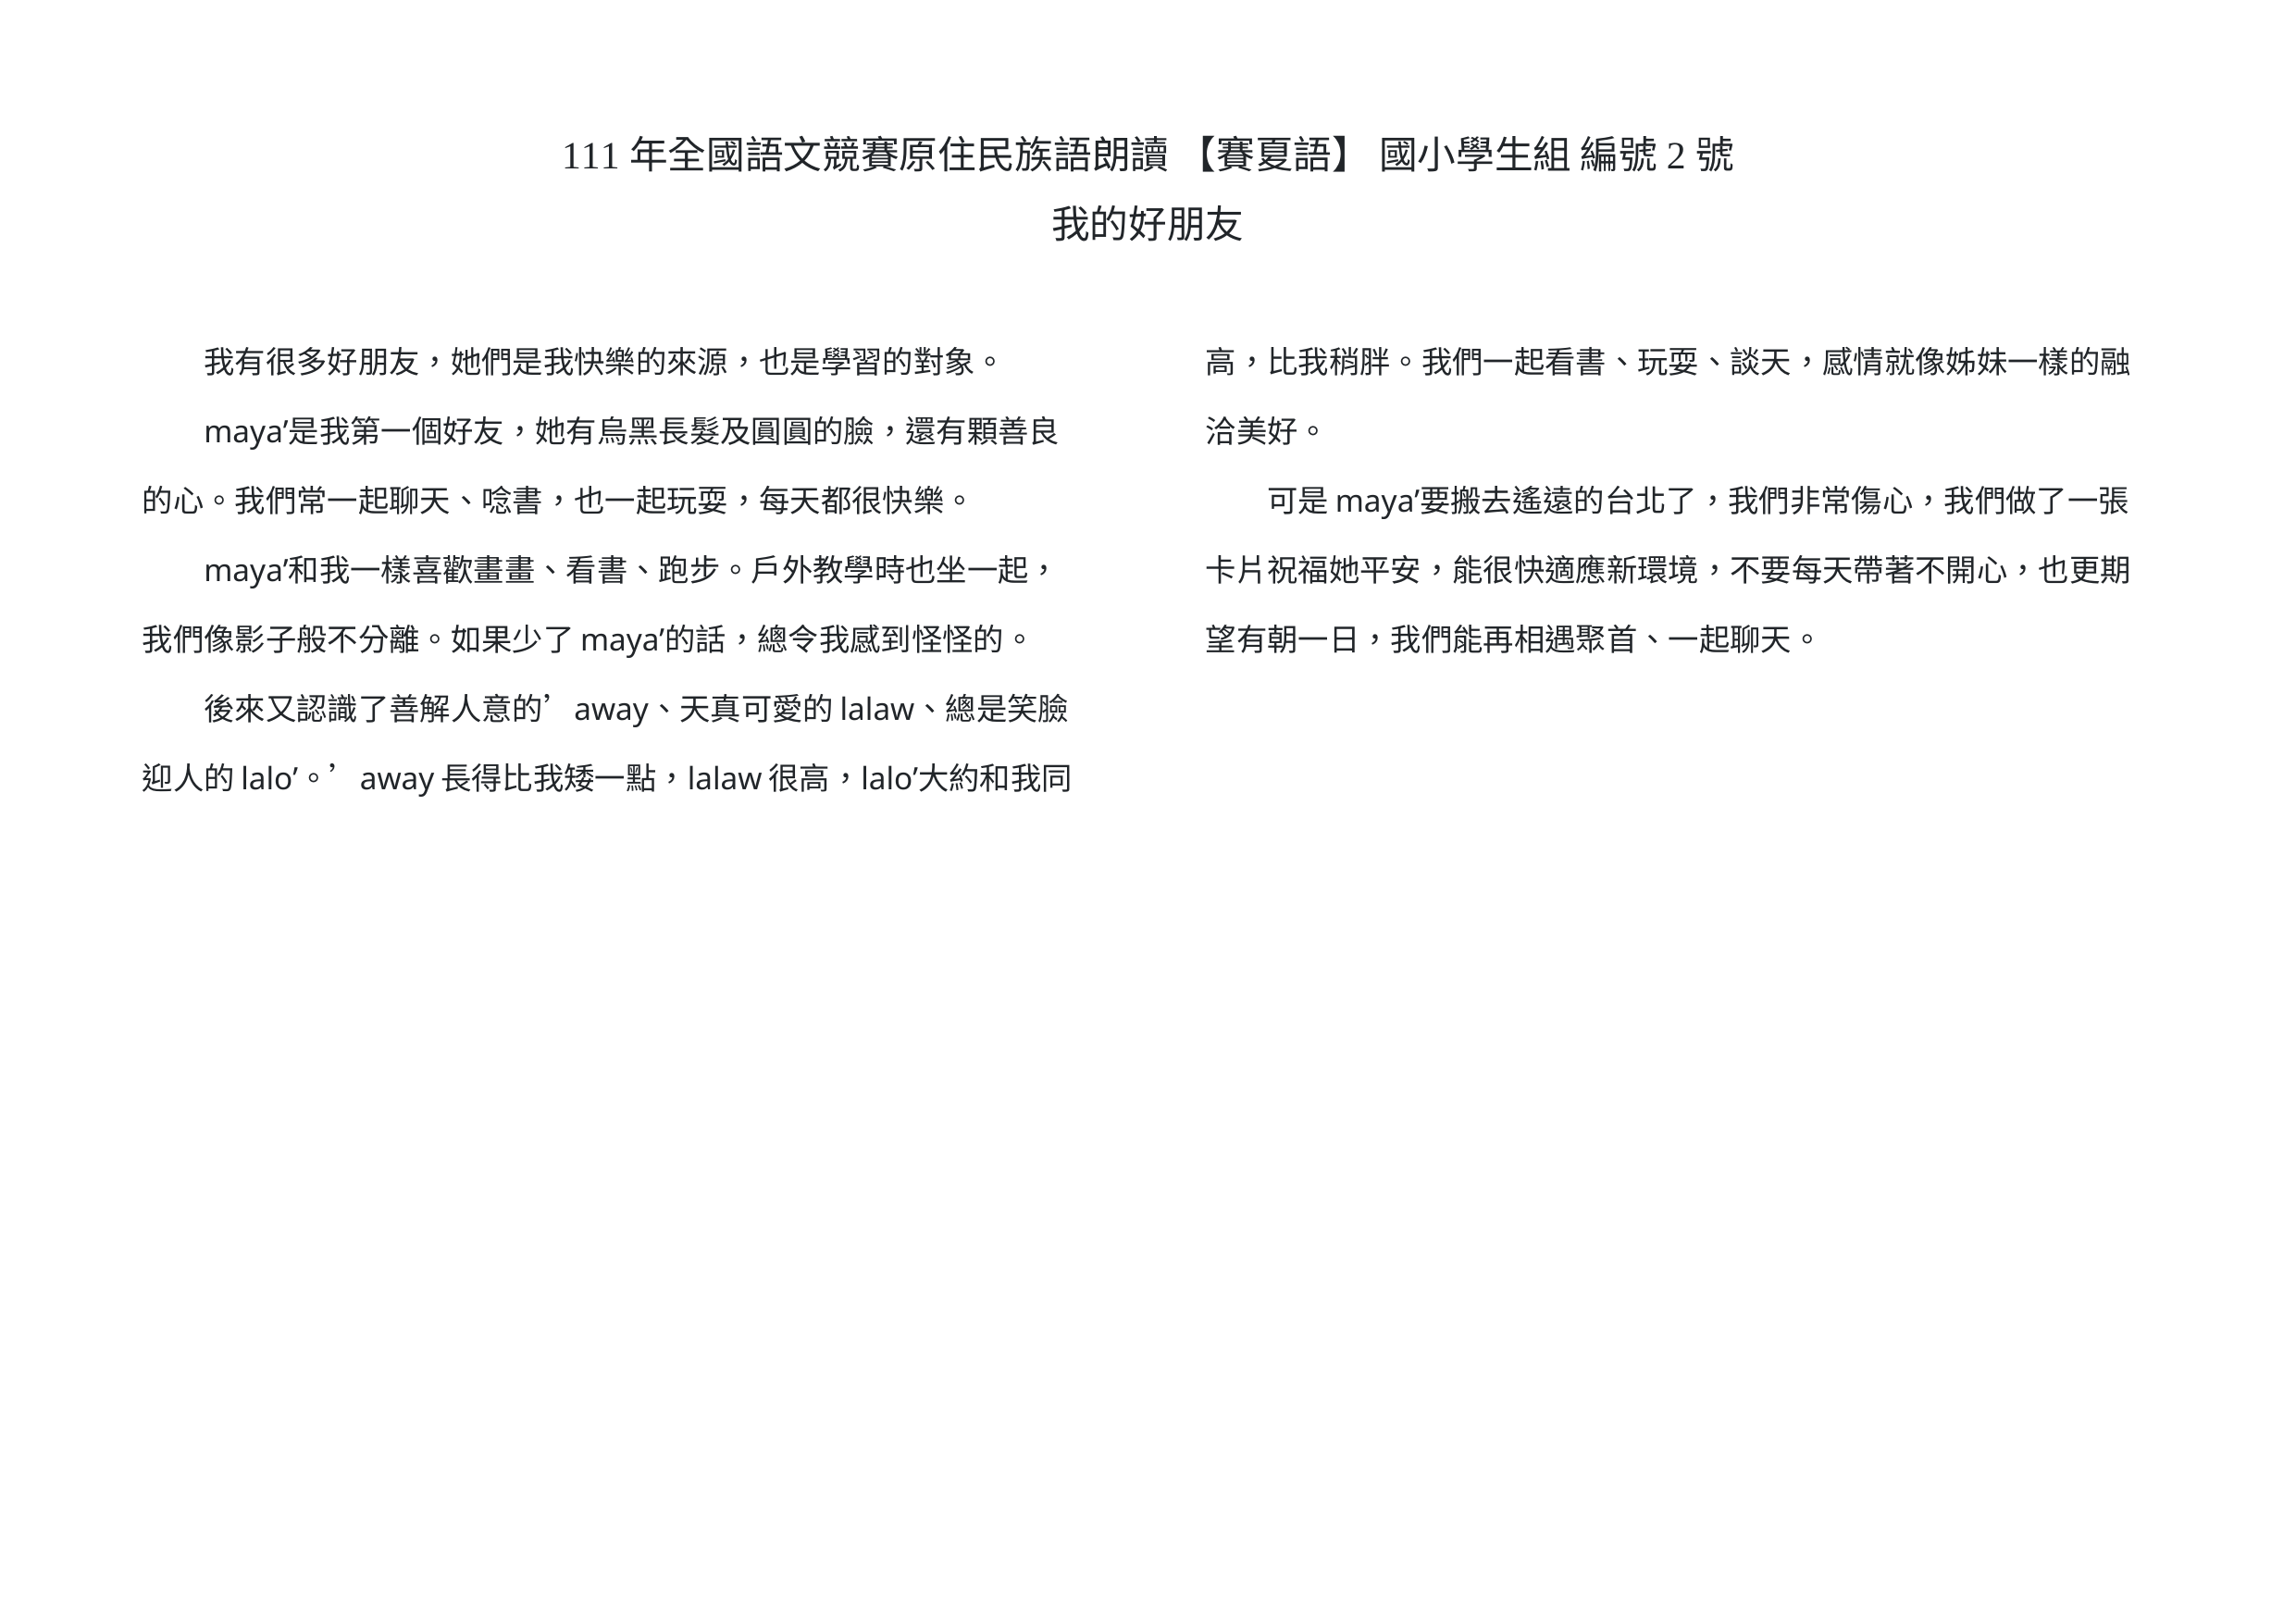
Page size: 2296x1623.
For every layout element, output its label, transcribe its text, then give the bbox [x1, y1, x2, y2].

text 我有很多好朋友，她們是我快樂的來源，也是學習的對象。 [142, 326, 1090, 395]
text maya’是我第一個好友，她有烏黑長髮及圓圓的臉，還有顆善良的心。我們常一起聊天、唸書，也一起玩耍，每天都很快樂。 [142, 395, 1090, 534]
text 後來又認識了善解人意的’away、天真可愛的lalaw、總是笑臉迎人的lalo’。’away長得比我矮一點，lalaw很高，lalo’大約和我同高，比我稍胖。我們一起看書、玩耍、談天，感情就像姊妹一樣的融洽美好。 [142, 673, 1090, 812]
text 後來又認識了善解人意的’away、天真可愛的lalaw、總是笑臉迎人的lalo’。’away長得比我矮一點，lalaw很高，lalo’大約和我同高，比我稍胖。我們一起看書、玩耍、談天，感情就像姊妹一樣的融洽美好。 [1206, 326, 2153, 465]
text 可是maya’要搬去遙遠的台北了，我們非常傷心，我們做了一張卡片祝福她平安，能很快適應新環境，不要每天帶著不開心，也更期望有朝一日，我們能再相遇聚首、一起聊天。 [1206, 465, 2153, 673]
text 我的好朋友 [142, 187, 2153, 256]
text 111 年全國語文競賽原住民族語朗讀 【賽夏語】 國小學生組 編號 2 號 [142, 118, 2153, 187]
text maya’和我一樣喜歡畫畫、看書、跑步。戶外教學時也坐一起，我們像影子般不分離。如果少了maya’的話，總令我感到怪怪的。 [142, 534, 1090, 673]
